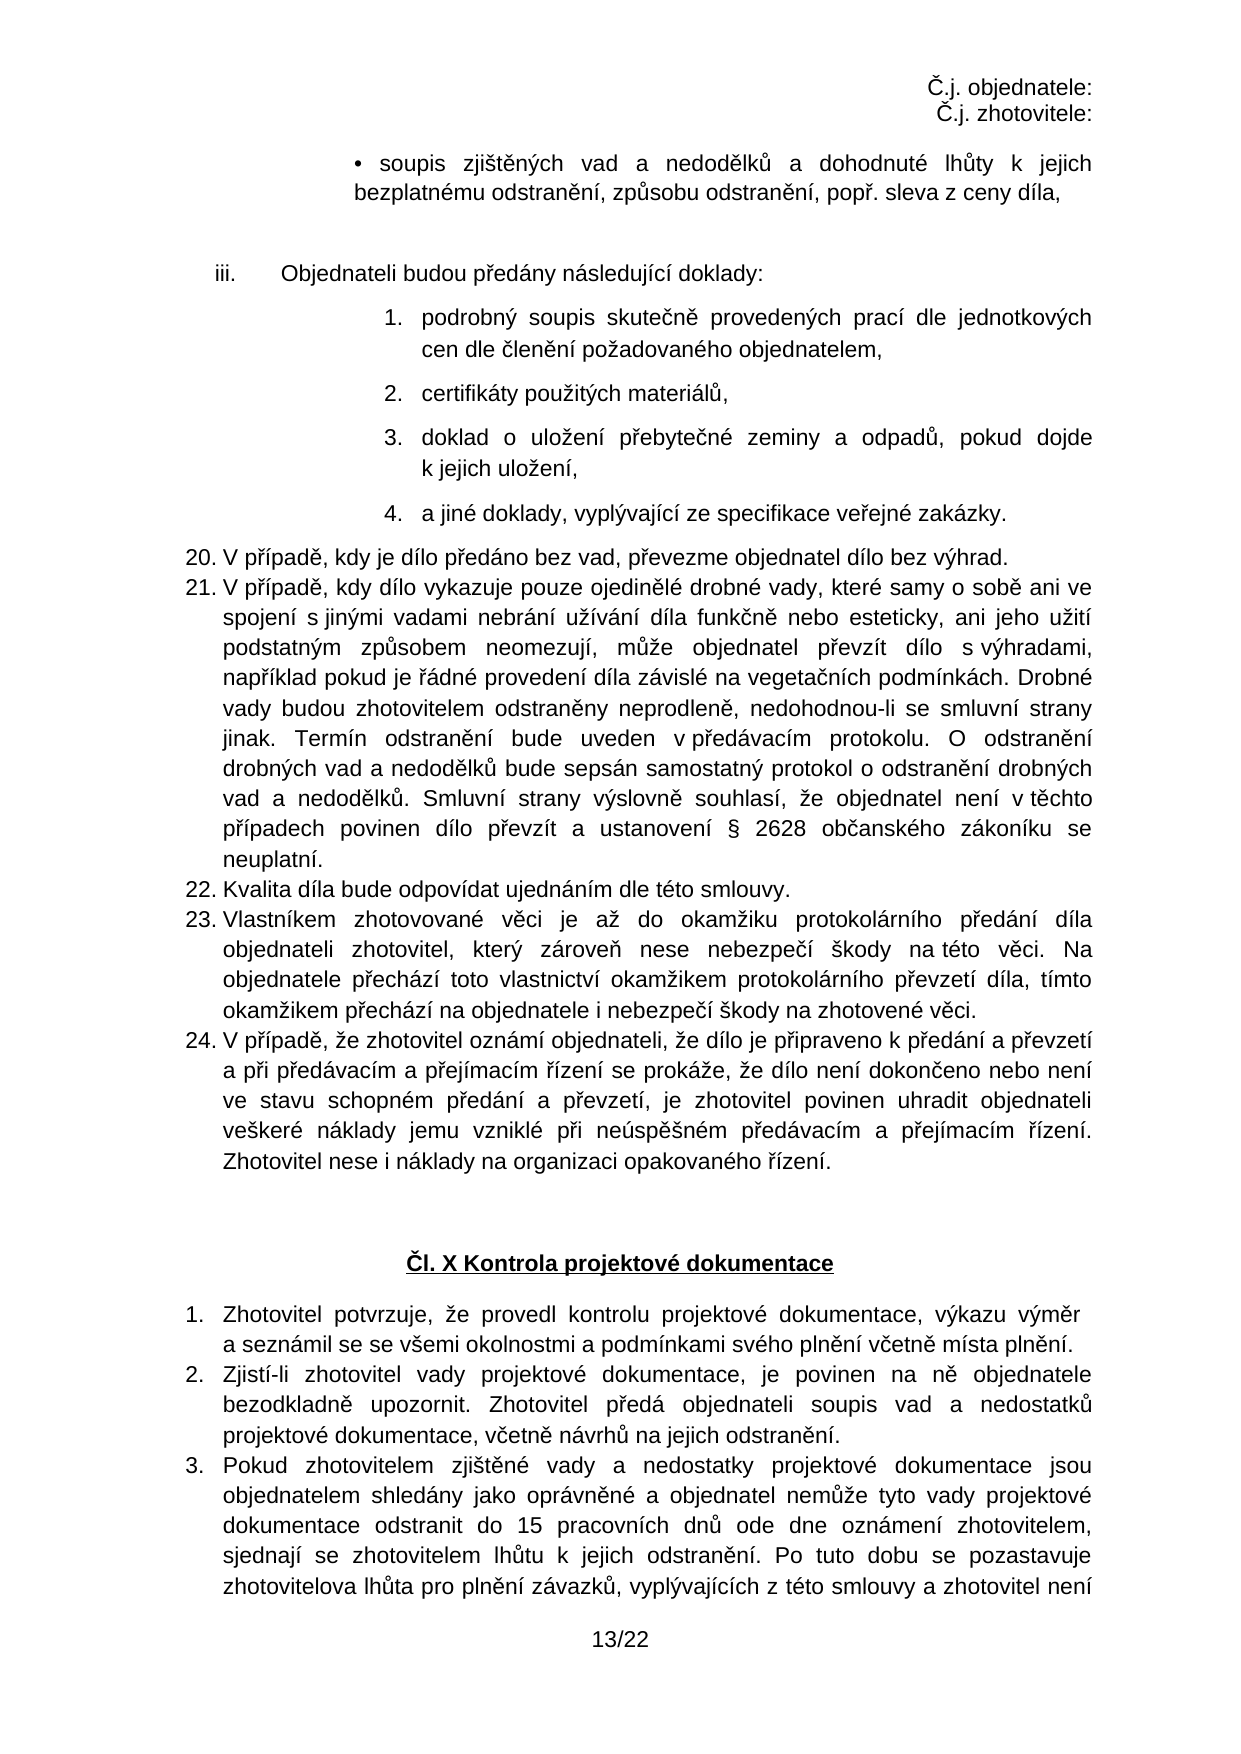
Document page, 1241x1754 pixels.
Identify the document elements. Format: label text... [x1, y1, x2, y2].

text Čl. X Kontrola projektové dokumentace [148, 1250, 1093, 1276]
list V případě, že zhotovitel oznámí objednateli, že dílo je připraveno k předání a převzetí a při předávacím a přejímacím řízení se prokáže, že dílo není dokončeno nebo není ve stavu schopném předání a převzetí, je zhotovitel povinen uhradit objednateli veškeré náklady jemu vzniklé při neúspěšném předávacím a přejímacím řízení. Zhotovitel nese i náklady na organizaci opakovaného řízení. [185, 1027, 1093, 1174]
list Zjistí-li zhotovitel vady projektové dokumentace, je povinen na ně objednatele bezodkladně upozornit. Zhotovitel předá objednateli soupis vad a nedostatků projektové dokumentace, včetně návrhů na jejich odstranění. [185, 1361, 1093, 1448]
list V případě, kdy je dílo předáno bez vad, převezme objednatel dílo bez výhrad. [185, 543, 1093, 570]
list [185, 1452, 1093, 1599]
list V případě, kdy dílo vykazuje pouze ojedinělé drobné vady, které samy o sobě ani ve spojení s jinými vadami nebrání užívání díla funkčně nebo esteticky, ani jeho užití podstatným způsobem neomezují, může objednatel převzít dílo s výhradami, například pokud je řádné provedení díla závislé na vegetačních podmínkách. Drobné vady budou zhotovitelem odstraněny neprodleně, nedohodnou-li se smluvní strany jinak. Termín odstranění bude uveden v předávacím protokolu. O odstranění drobných vad a nedodělků bude sepsán samostatný protokol o odstranění drobných vad a nedodělků. Smluvní strany výslovně souhlasí, že objednatel není v těchto případech povinen dílo převzít a ustanovení § 2628 občanského zákoníku se neuplatní. [185, 574, 1093, 872]
list Vlastníkem zhotovované věci je až do okamžiku protokolárního předání díla objednateli zhotovitel, který zároveň nese nebezpečí škody na této věci. Na objednatele přechází toto vlastnictví okamžikem protokolárního převzetí díla, tímto okamžikem přechází na objednatele i nebezpečí škody na zhotovené věci. [185, 906, 1093, 1023]
list Zhotovitel potvrzuje, že provedl kontrolu projektové dokumentace, výkazu výměr a seznámil se se všemi okolnostmi a podmínkami svého plnění včetně místa plnění. [185, 1301, 1093, 1357]
list doklad o uložení přebytečné zeminy a odpadů, pokud dojde k jejich uložení, [384, 424, 1093, 482]
list podrobný soupis skutečně provedených prací dle jednotkových cen dle členění požadovaného objednatelem, [384, 304, 1093, 362]
list Objednateli budou předány následující doklady: [236, 260, 1093, 286]
text • soupis zjištěných vad a nedodělků a dohodnuté lhůty k jejich bezplatnému odstranění, způsobu odstranění, popř. sleva z ceny díla, [354, 148, 1093, 206]
list Kvalita díla bude odpovídat ujednáním dle této smlouvy. [185, 876, 1093, 902]
list certifikáty použitých materiálů, [384, 380, 1093, 406]
list a jiné doklady, vyplývající ze specifikace veřejné zakázky. [384, 499, 1093, 526]
